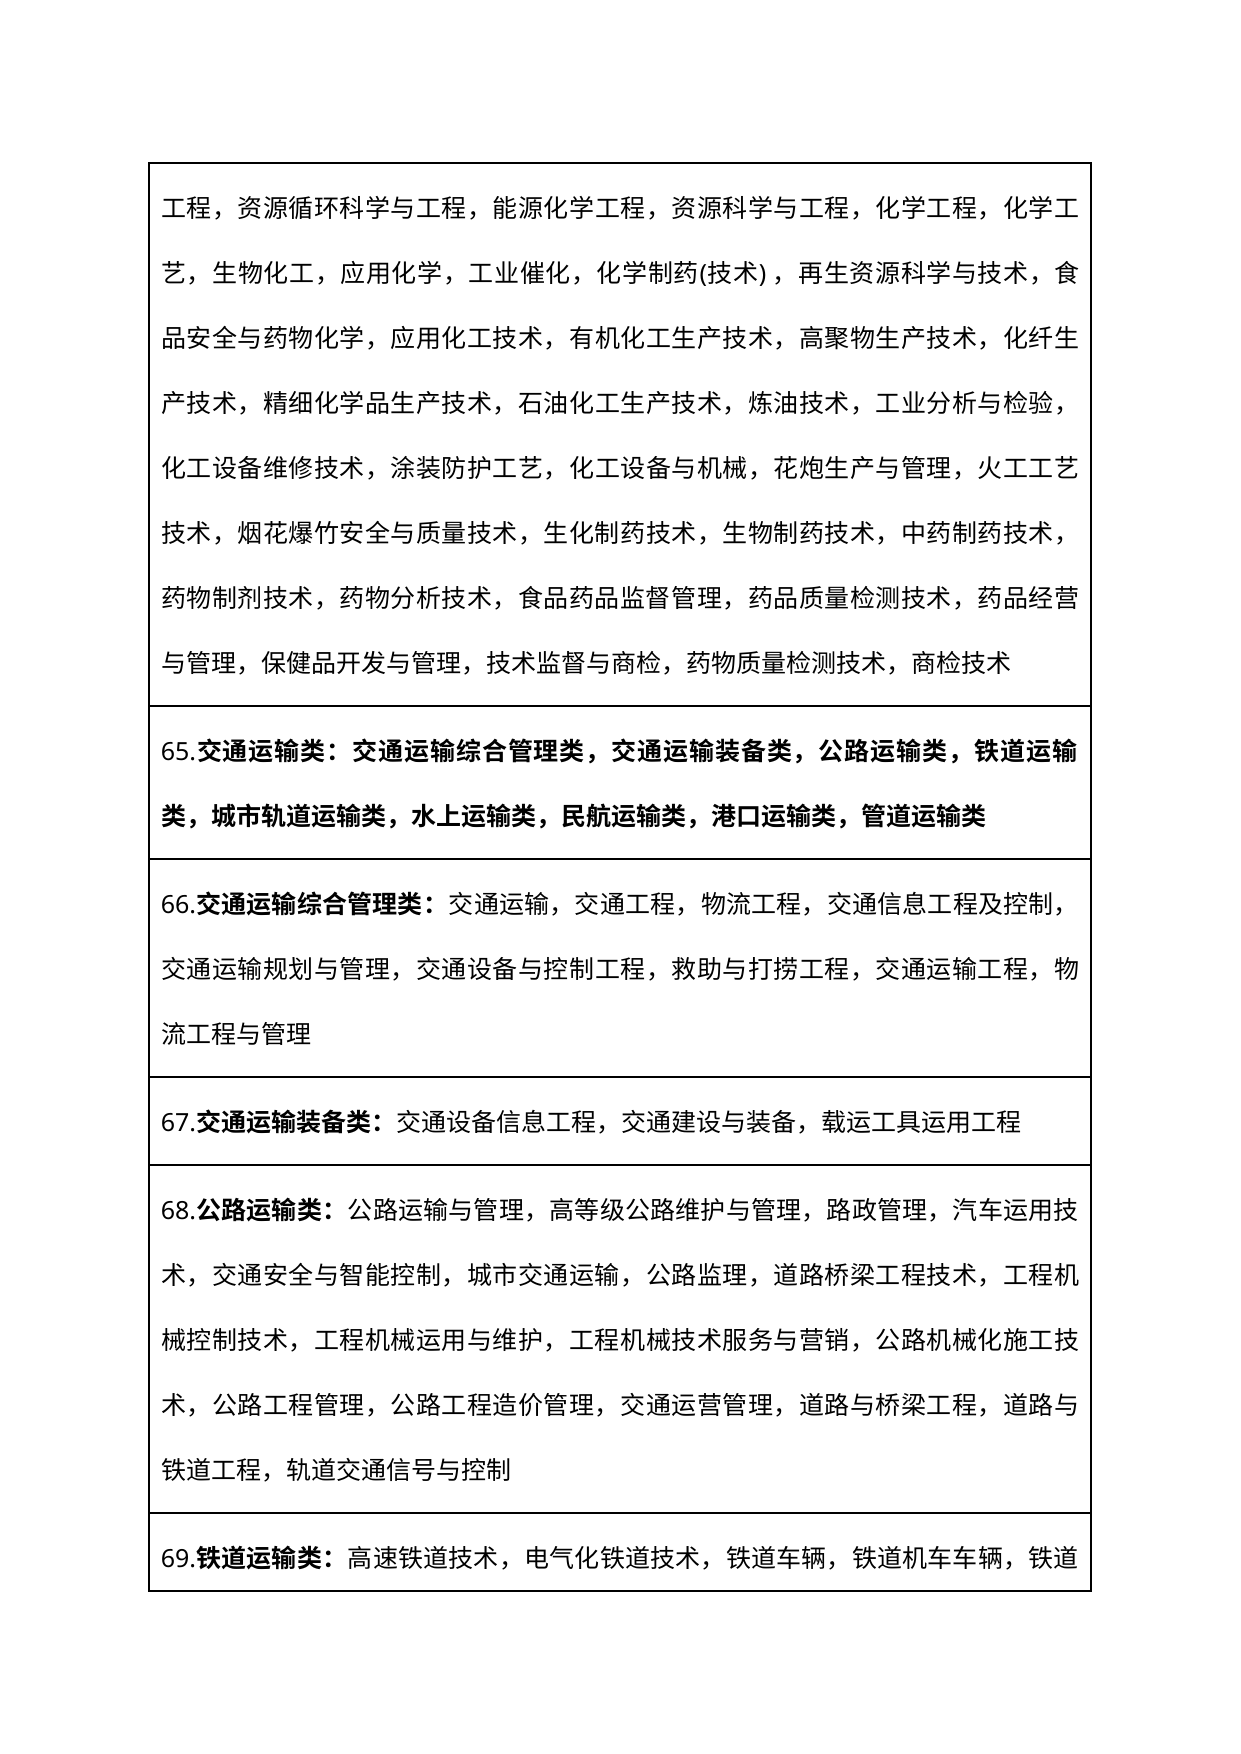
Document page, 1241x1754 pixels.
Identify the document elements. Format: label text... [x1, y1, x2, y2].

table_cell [150, 164, 1090, 705]
table_cell 67.交通运输装备类：交通设备信息工程，交通建设与装备，载运工具运用工程 [150, 1078, 1090, 1164]
table_cell 65.交通运输类：交通运输综合管理类，交通运输装备类，公路运输类，铁道运输类，城市轨道运输类，水上运输类，民航运输类，港口运输类，管道运输类 [150, 707, 1090, 858]
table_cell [150, 1514, 1090, 1590]
table_cell 66.交通运输综合管理类：交通运输，交通工程，物流工程，交通信息工程及控制，交通运输规划与管理，交通设备与控制工程，救助与打捞工程，交通运输工程，物流工程与管理 [150, 860, 1090, 1076]
table_cell 68.公路运输类：公路运输与管理，高等级公路维护与管理，路政管理，汽车运用技术，交通安全与智能控制，城市交通运输，公路监理，道路桥梁工程技术，工程机械控制技术，工程机械运用与维护，工程机械技术服务与营销，公路机械化施工技术，公路工程管理，公路工程造价管理，交通运营管理，道路与桥梁工程，道路与铁道工程，轨道交通信号与控制 [150, 1166, 1090, 1512]
